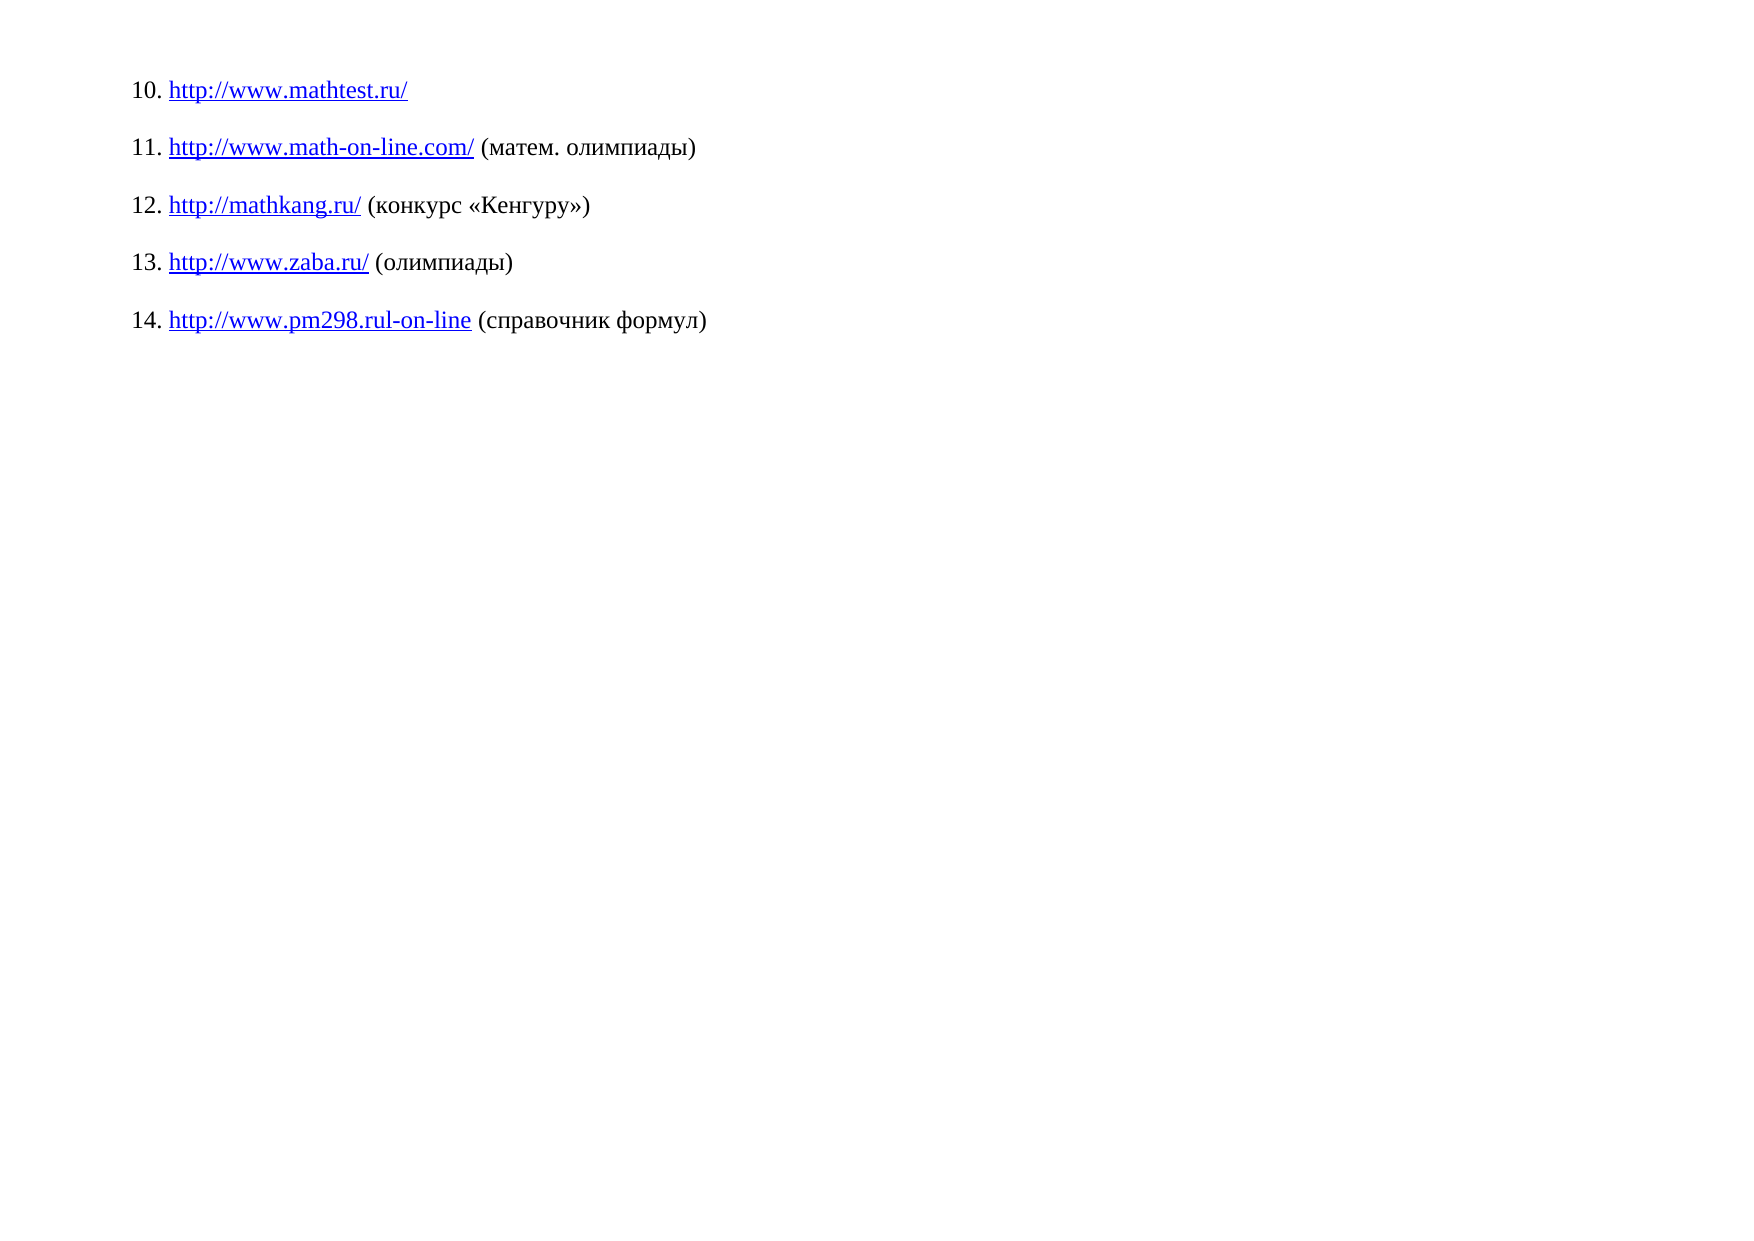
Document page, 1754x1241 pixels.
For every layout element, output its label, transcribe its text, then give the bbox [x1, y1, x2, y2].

list http://www.mathtest.ru/ [131, 75, 1679, 104]
list http://www.pm298.rul-on-line (справочник формул) [131, 305, 1679, 334]
list http://www.math-on-line.com/ (матем. олимпиады) [131, 132, 1679, 161]
list http://mathkang.ru/ (конкурс «Кенгуру») [131, 190, 1679, 219]
list http://www.zaba.ru/ (олимпиады) [131, 247, 1679, 276]
